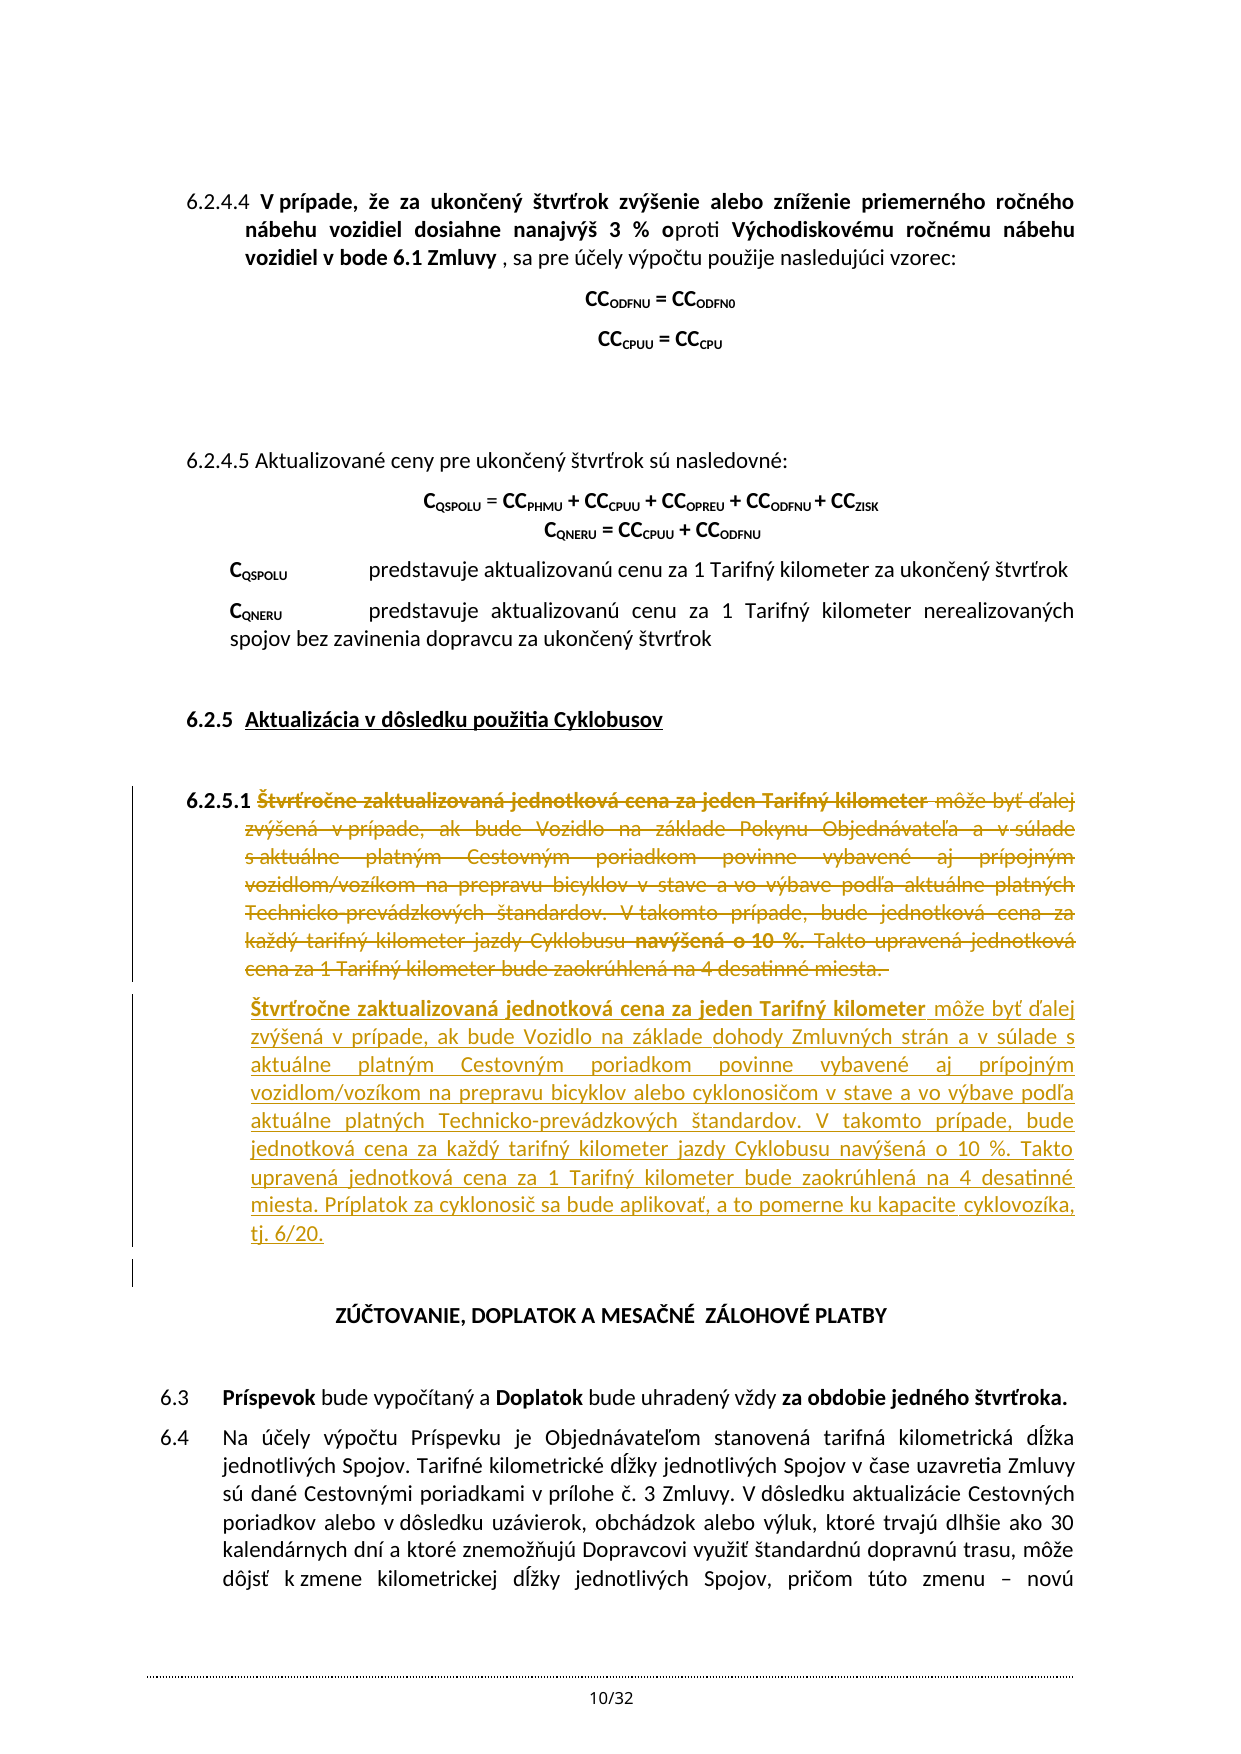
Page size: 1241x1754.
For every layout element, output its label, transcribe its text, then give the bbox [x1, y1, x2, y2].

list Aktualizácia v dôsledku použitia Cyklobusov [186, 705, 1075, 733]
text CCODFNU = CCODFN0 [244, 284, 1075, 312]
text 6.2.4.4 V prípade, že za ukončený štvrťrok zvýšenie alebo zníženie priemerného ročného nábehu vozidiel dosiahne nanajvýš 3 % oproti Východiskovému ročnému nábehu vozidiel v bode 6.1 Zmluvy , sa pre účely výpočtu použije nasledujúci vzorec: [186, 187, 1075, 272]
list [160, 1423, 1075, 1592]
text CQNERU predstavuje aktualizovanú cenu za 1 Tarifný kilometer nerealizovaných spojov bez zavinenia dopravcu za ukončený štvrťrok [229, 596, 1075, 652]
text CQSPOLU predstavuje aktualizovanú cenu za 1 Tarifný kilometer za ukončený štvrťrok [229, 555, 1075, 583]
text CCCPUU = CCCPU [244, 324, 1075, 353]
subtitle ZÚČTOVANIE, DOPLATOK A MESAČNÉ ZÁLOHOVÉ PLATBY [147, 1300, 1075, 1329]
text 6.2.5.1 [186, 786, 1075, 982]
list Príspevok bude vypočítaný a Doplatok bude uhradený vždy za obdobie jedného štvrťroka. [160, 1383, 1075, 1411]
text 6.2.4.5 Aktualizované ceny pre ukončený štvrťrok sú nasledovné: [186, 446, 1075, 474]
text CQSPOLU = CCPHMU + CCCPUU + CCOPREU + CCODFNU + CCZISK CQNERU = CCCPUU + CCODFNU [229, 487, 1075, 543]
